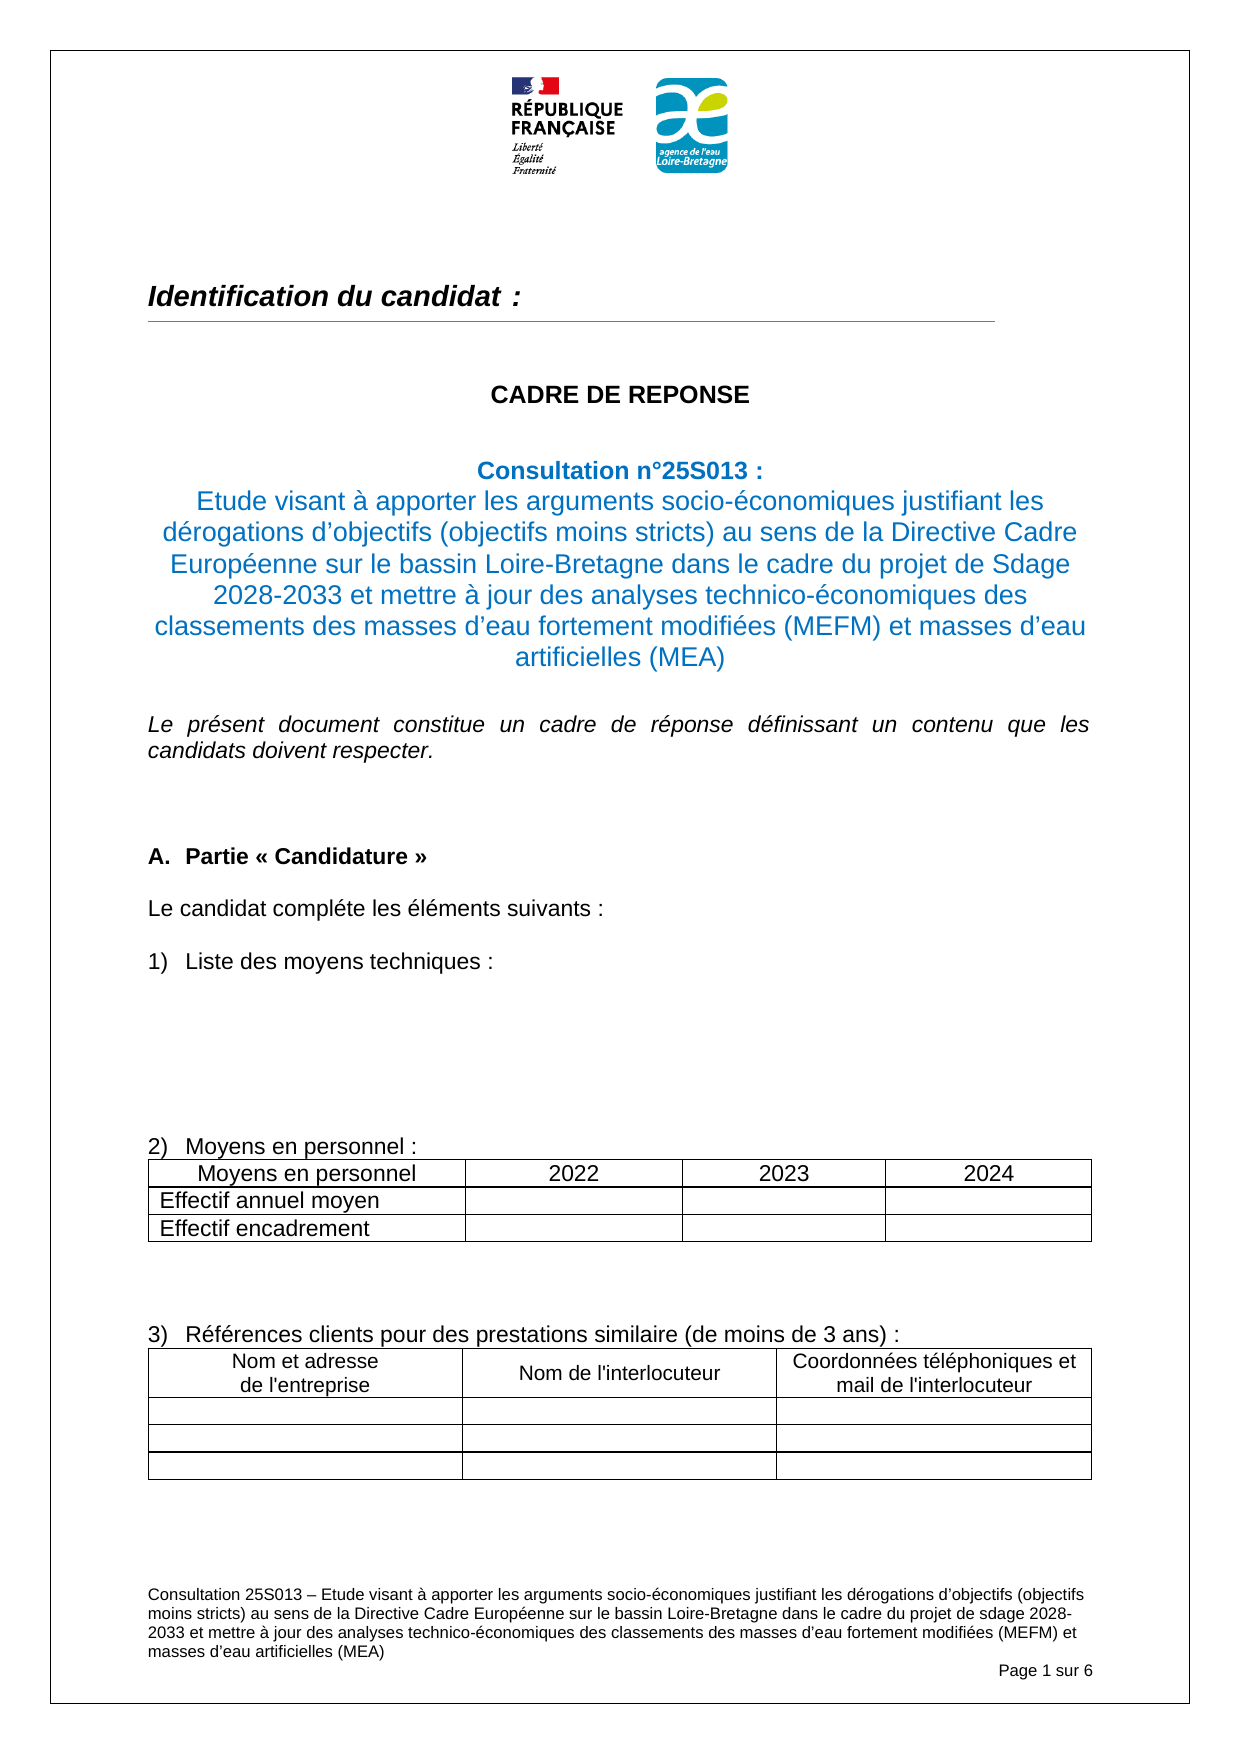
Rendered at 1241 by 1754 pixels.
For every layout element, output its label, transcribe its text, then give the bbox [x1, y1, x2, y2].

list Partie « Candidature » [148, 843, 1093, 869]
table_header 2022 [466, 1160, 682, 1186]
table_cell [777, 1453, 1091, 1479]
table_cell Effectif annuel moyen [149, 1188, 465, 1214]
text Le candidat compléte les éléments suivants : [148, 895, 1093, 922]
table_cell [683, 1188, 885, 1214]
table_cell [886, 1215, 1091, 1241]
list Moyens en personnel : [148, 1133, 1093, 1159]
picture [495, 60, 742, 191]
text Identification du candidat : [148, 279, 995, 321]
table_cell [777, 1425, 1091, 1451]
table_cell [463, 1425, 776, 1451]
list Références clients pour des prestations similaire (de moins de 3 ans) : [148, 1321, 1093, 1348]
table_cell [149, 1425, 462, 1451]
table_cell [466, 1188, 682, 1214]
table_header Coordonnées téléphoniques et mail de l'interlocuteur [777, 1349, 1091, 1397]
table_cell [683, 1215, 885, 1241]
table_cell [149, 1398, 462, 1424]
table_header 2024 [886, 1160, 1091, 1186]
text Consultation n°25S013 : [148, 456, 1093, 485]
table_header Moyens en personnel [149, 1160, 465, 1186]
text Le présent document constitue un cadre de réponse définissant un contenu que les candidats doivent respecter. [148, 711, 1093, 764]
text Etude visant à apporter les arguments socio-économiques justifiant les dérogations d’objectifs (objectifs moins stricts) au sens de la Directive Cadre Européenne sur le bassin Loire-Bretagne dans le cadre du projet de Sdage 2028-2033 et mettre à jour des analyses technico-économiques des classements des masses d’eau fortement modifiées (MEFM) et masses d’eau artificielles (MEA) [148, 485, 1093, 673]
text CADRE DE REPONSE [148, 380, 1093, 408]
table_cell [463, 1398, 776, 1424]
table_cell [463, 1453, 776, 1479]
table_cell [149, 1453, 462, 1479]
table_cell [466, 1215, 682, 1241]
table_cell [886, 1188, 1091, 1214]
table_header Nom de l'interlocuteur [463, 1349, 776, 1397]
table_cell Effectif encadrement [149, 1215, 465, 1241]
table_header 2023 [683, 1160, 885, 1186]
list Liste des moyens techniques : [148, 948, 1093, 974]
table_cell [777, 1398, 1091, 1424]
table_header Nom et adresse de l'entreprise [149, 1349, 462, 1397]
